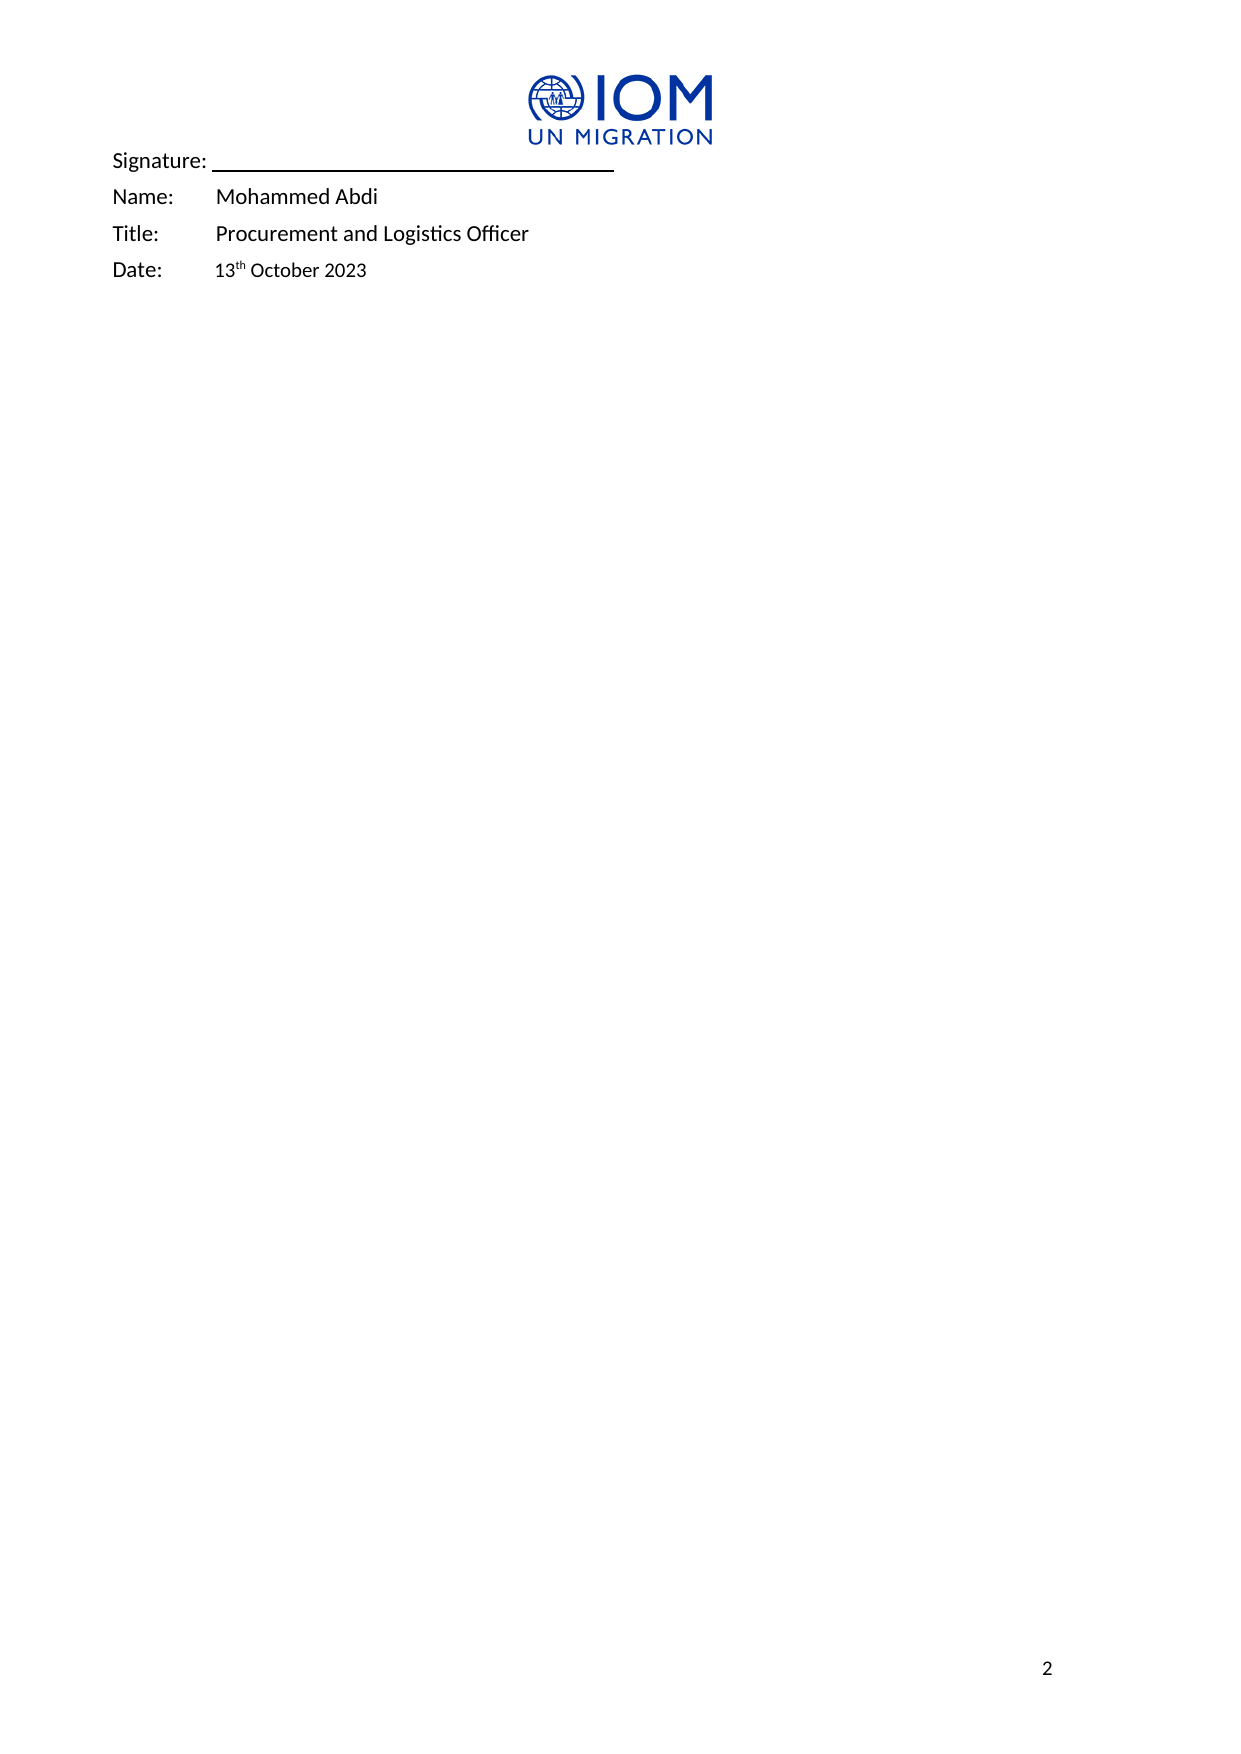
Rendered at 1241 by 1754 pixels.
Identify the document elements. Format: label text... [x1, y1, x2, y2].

text Name: Mohammed Abdi [112, 182, 1128, 210]
picture [524, 73, 716, 146]
text Title: Procurement and Logistics Officer [112, 219, 1128, 247]
text Signature: [112, 146, 1128, 174]
text Date: 13th October 2023 [112, 255, 1128, 283]
